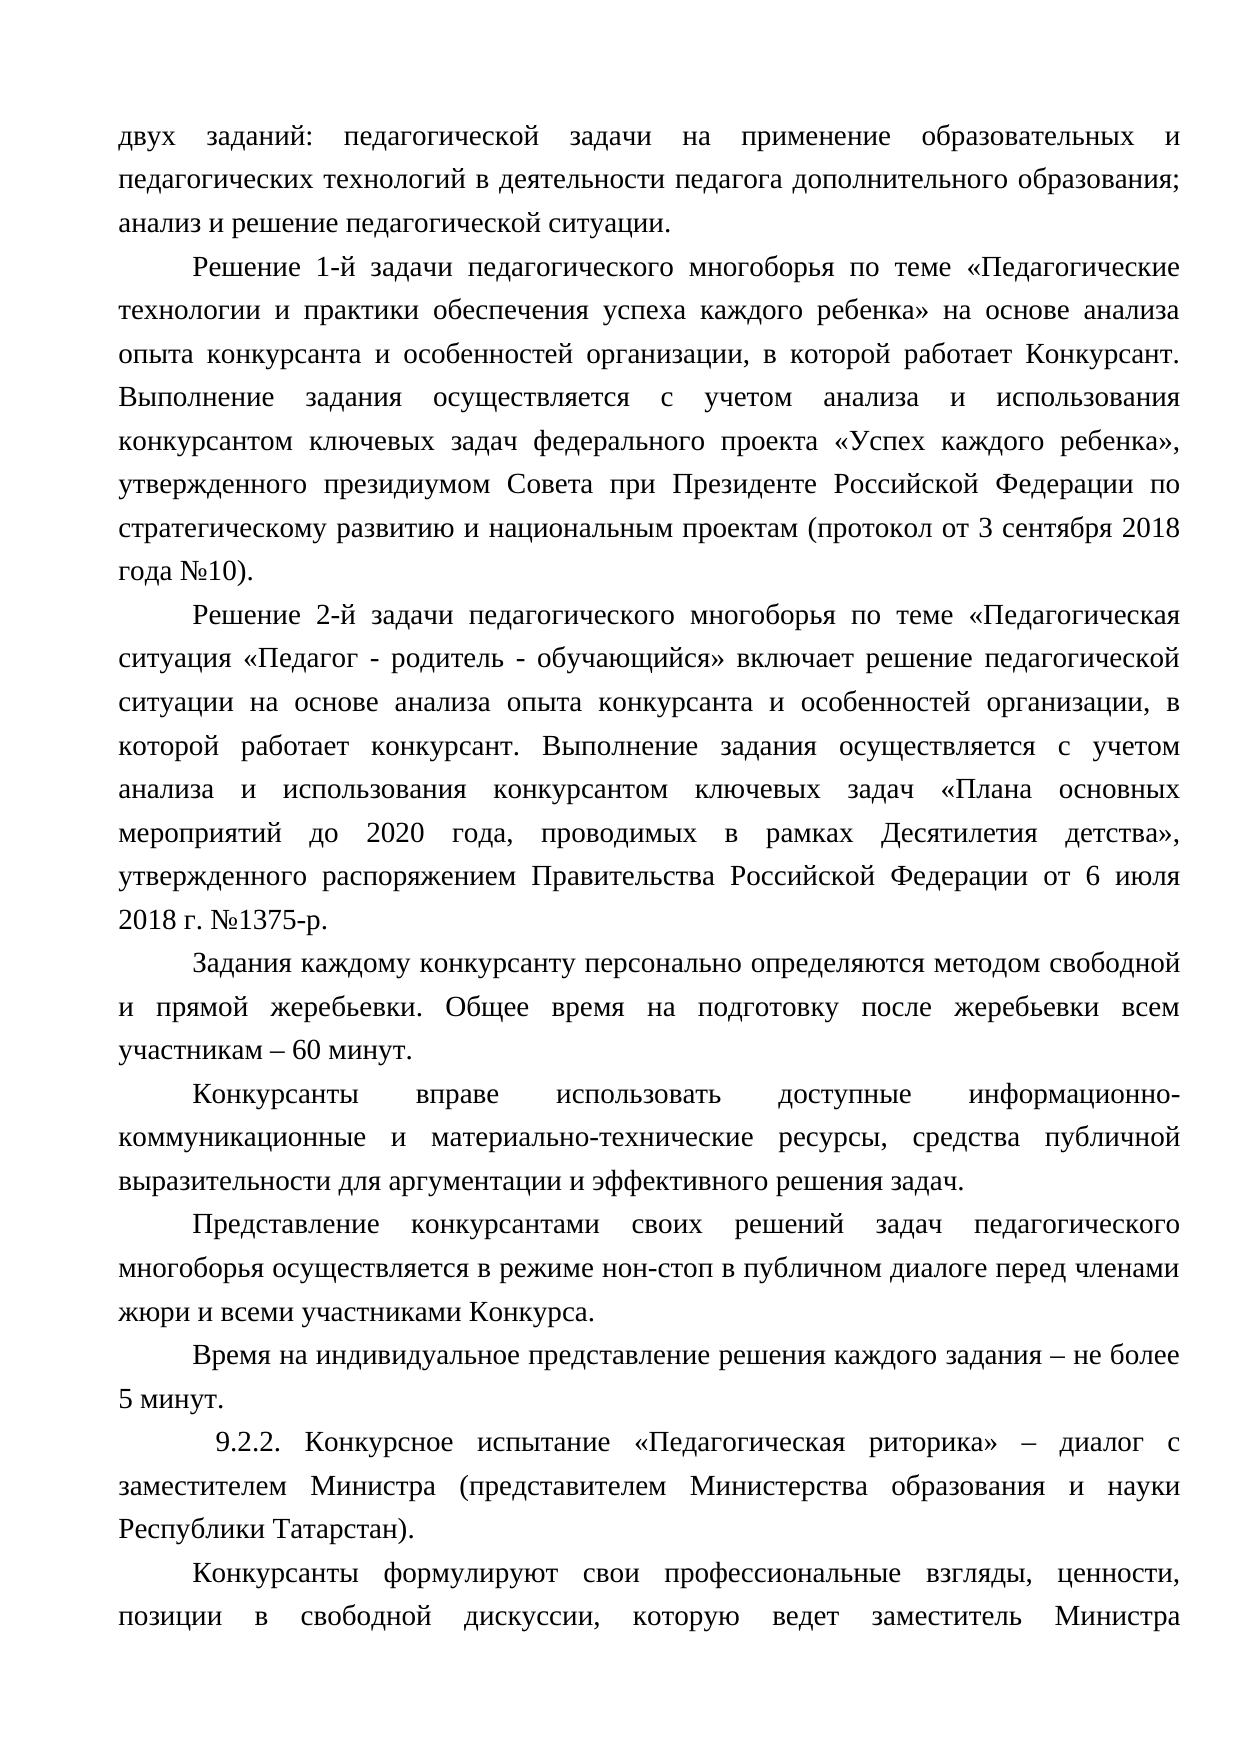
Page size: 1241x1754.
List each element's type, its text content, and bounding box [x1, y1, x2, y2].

text Конкурсанты вправе использовать доступные информационно-коммуникационные и материально-технические ресурсы, средства публичной выразительности для аргументации и эффективного решения задач. [118, 1076, 1181, 1197]
text Задания каждому конкурсанту персонально определяются методом свободной и прямой жеребьевки. Общее время на подготовку после жеребьевки всем участникам – 60 минут. [118, 945, 1181, 1066]
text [118, 118, 1181, 239]
text 9.2.2. Конкурсное испытание «Педагогическая риторика» – диалог с заместителем Министра (представителем Министерства образования и науки Республики Татарстан). [118, 1424, 1181, 1545]
text Время на индивидуальное представление решения каждого задания – не более 5 минут. [118, 1337, 1181, 1414]
text Решение 2-й задачи педагогического многоборья по теме «Педагогическая ситуация «Педагог - родитель - обучающийся» включает решение педагогической ситуации на основе анализа опыта конкурсанта и особенностей организации, в которой работает конкурсант. Выполнение задания осуществляется с учетом анализа и использования конкурсантом ключевых задач «Плана основных мероприятий до 2020 года, проводимых в рамках Десятилетия детства», утвержденного распоряжением Правительства Российской Федерации от 6 июля 2018 г. №1375-р. [118, 597, 1181, 935]
text Решение 1-й задачи педагогического многоборья по теме «Педагогические технологии и практики обеспечения успеха каждого ребенка» на основе анализа опыта конкурсанта и особенностей организации, в которой работает Конкурсант. Выполнение задания осуществляется с учетом анализа и использования конкурсантом ключевых задач федерального проекта «Успех каждого ребенка», утвержденного президиумом Совета при Президенте Российской Федерации по стратегическому развитию и национальным проектам (протокол от 3 сентября 2018 года №10). [118, 249, 1181, 587]
text Представление конкурсантами своих решений задач педагогического многоборья осуществляется в режиме нон-стоп в публичном диалоге перед членами жюри и всеми участниками Конкурса. [118, 1207, 1181, 1327]
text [118, 1555, 1181, 1632]
